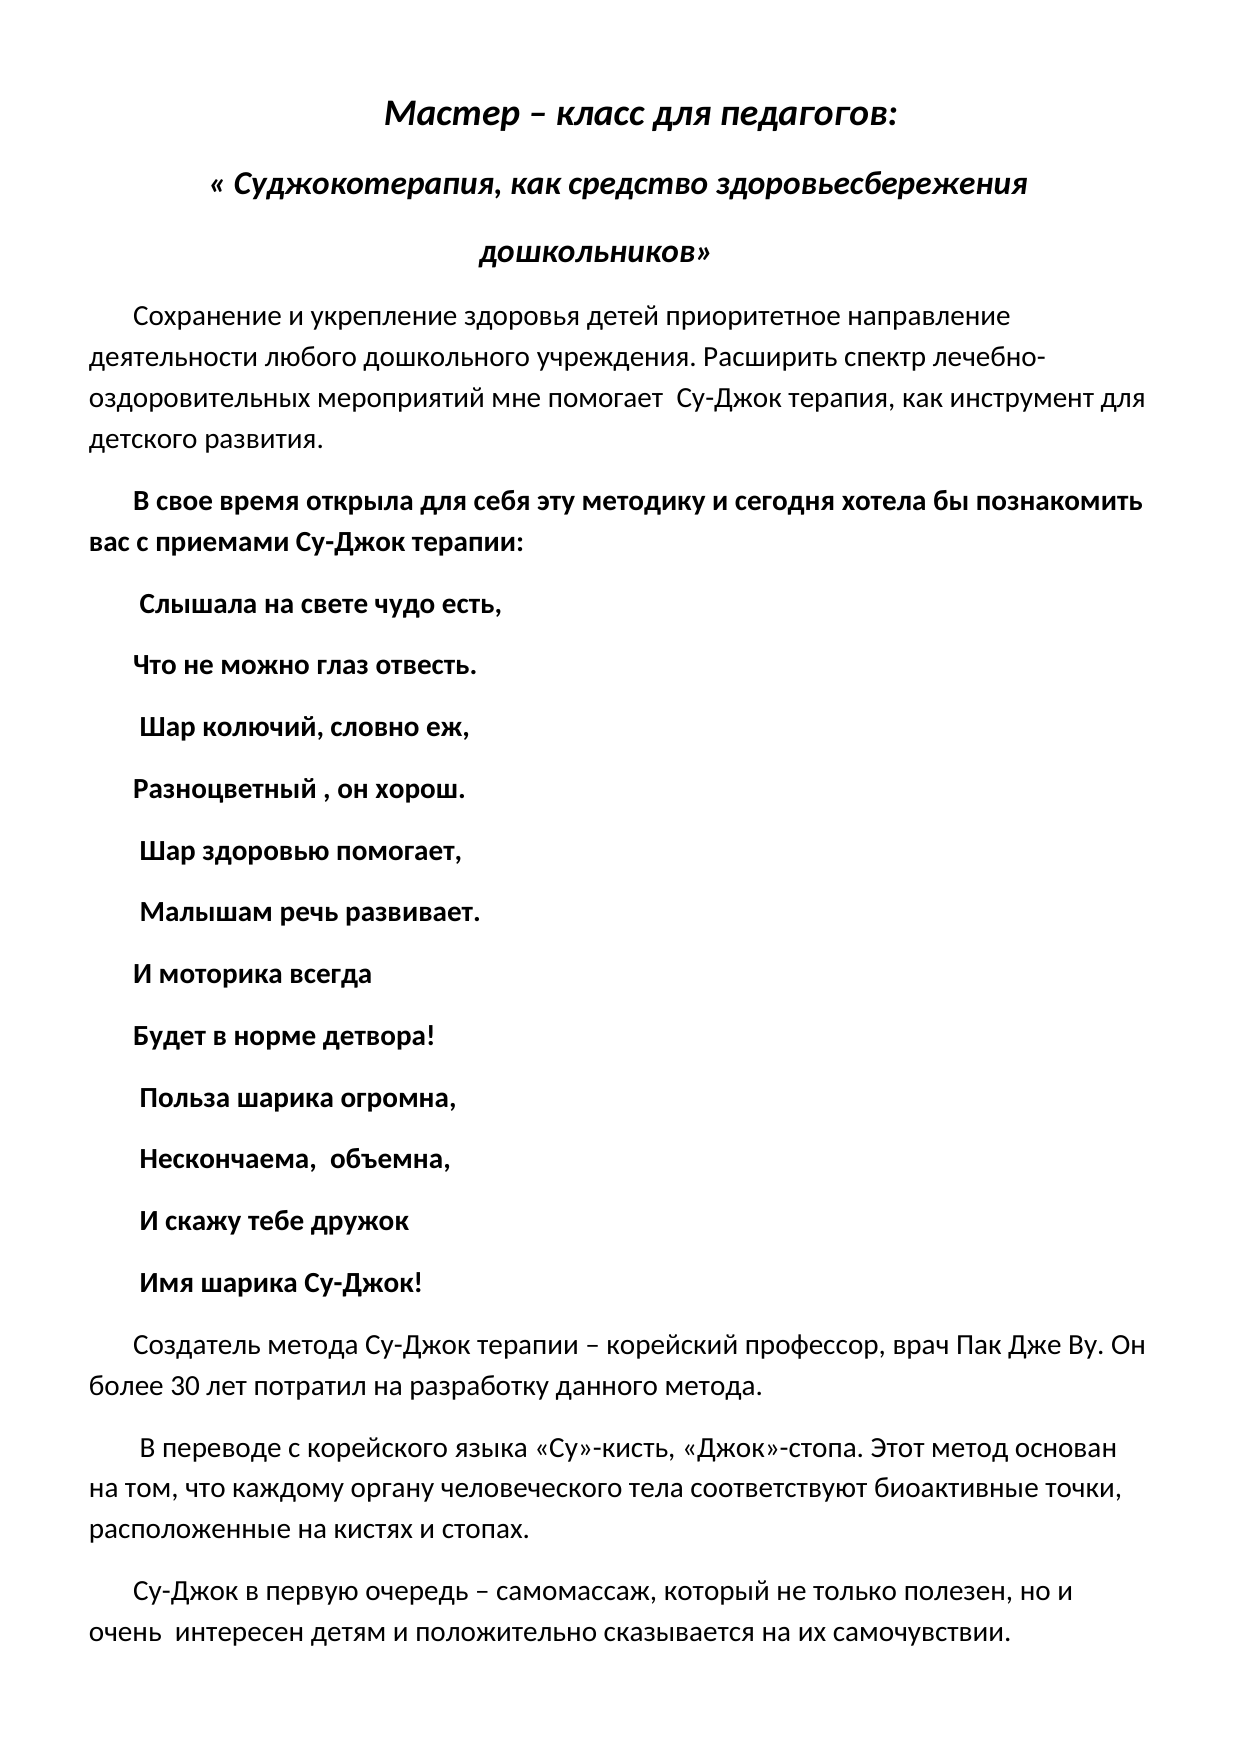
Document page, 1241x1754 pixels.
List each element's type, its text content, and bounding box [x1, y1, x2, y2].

text Мастер – класс для педагогов: [89, 89, 1152, 134]
text Сохранение и укрепление здоровья детей приоритетное направление деятельности любого дошкольного учреждения. Расширить спектр лечебно-оздоровительных мероприятий мне помогает Су-Джок терапия, как инструмент для детского развития. [89, 297, 1152, 456]
text Создатель метода Су-Джок терапии – корейский профессор, врач Пак Дже Ву. Он более 30 лет потратил на разработку данного метода. [89, 1326, 1152, 1402]
text Шар здоровью помогает, [89, 832, 1152, 867]
text В переводе с корейского языка «Су»-кисть, «Джок»-стопа. Этот метод основан на том, что каждому органу человеческого тела соответствуют биоактивные точки, расположенные на кистях и стопах. [89, 1429, 1152, 1546]
text И моторика всегда [89, 955, 1152, 991]
text Шар колючий, словно еж, [89, 708, 1152, 744]
text Разноцветный , он хорош. [89, 770, 1152, 806]
text Малышам речь развивает. [89, 893, 1152, 929]
text Су-Джок в первую очередь – самомассаж, который не только полезен, но и очень интересен детям и положительно сказывается на их самочувствии. [89, 1572, 1152, 1649]
text Будет в норме детвора! [89, 1017, 1152, 1053]
text Польза шарика огромна, [89, 1079, 1152, 1114]
text Нескончаема, объемна, [89, 1141, 1152, 1176]
text Слышала на свете чудо есть, [89, 585, 1152, 620]
text И скажу тебе дружок [89, 1202, 1152, 1238]
text Имя шарика Су-Джок! [89, 1264, 1152, 1300]
text В свое время открыла для себя эту методику и сегодня хотела бы познакомить вас с приемами Су-Джок терапии: [89, 482, 1152, 558]
text Что не можно глаз отвесть. [89, 646, 1152, 682]
text дошкольников» [89, 230, 1152, 271]
text « Суджокотерапия, как средство здоровьесбережения [89, 162, 1152, 203]
